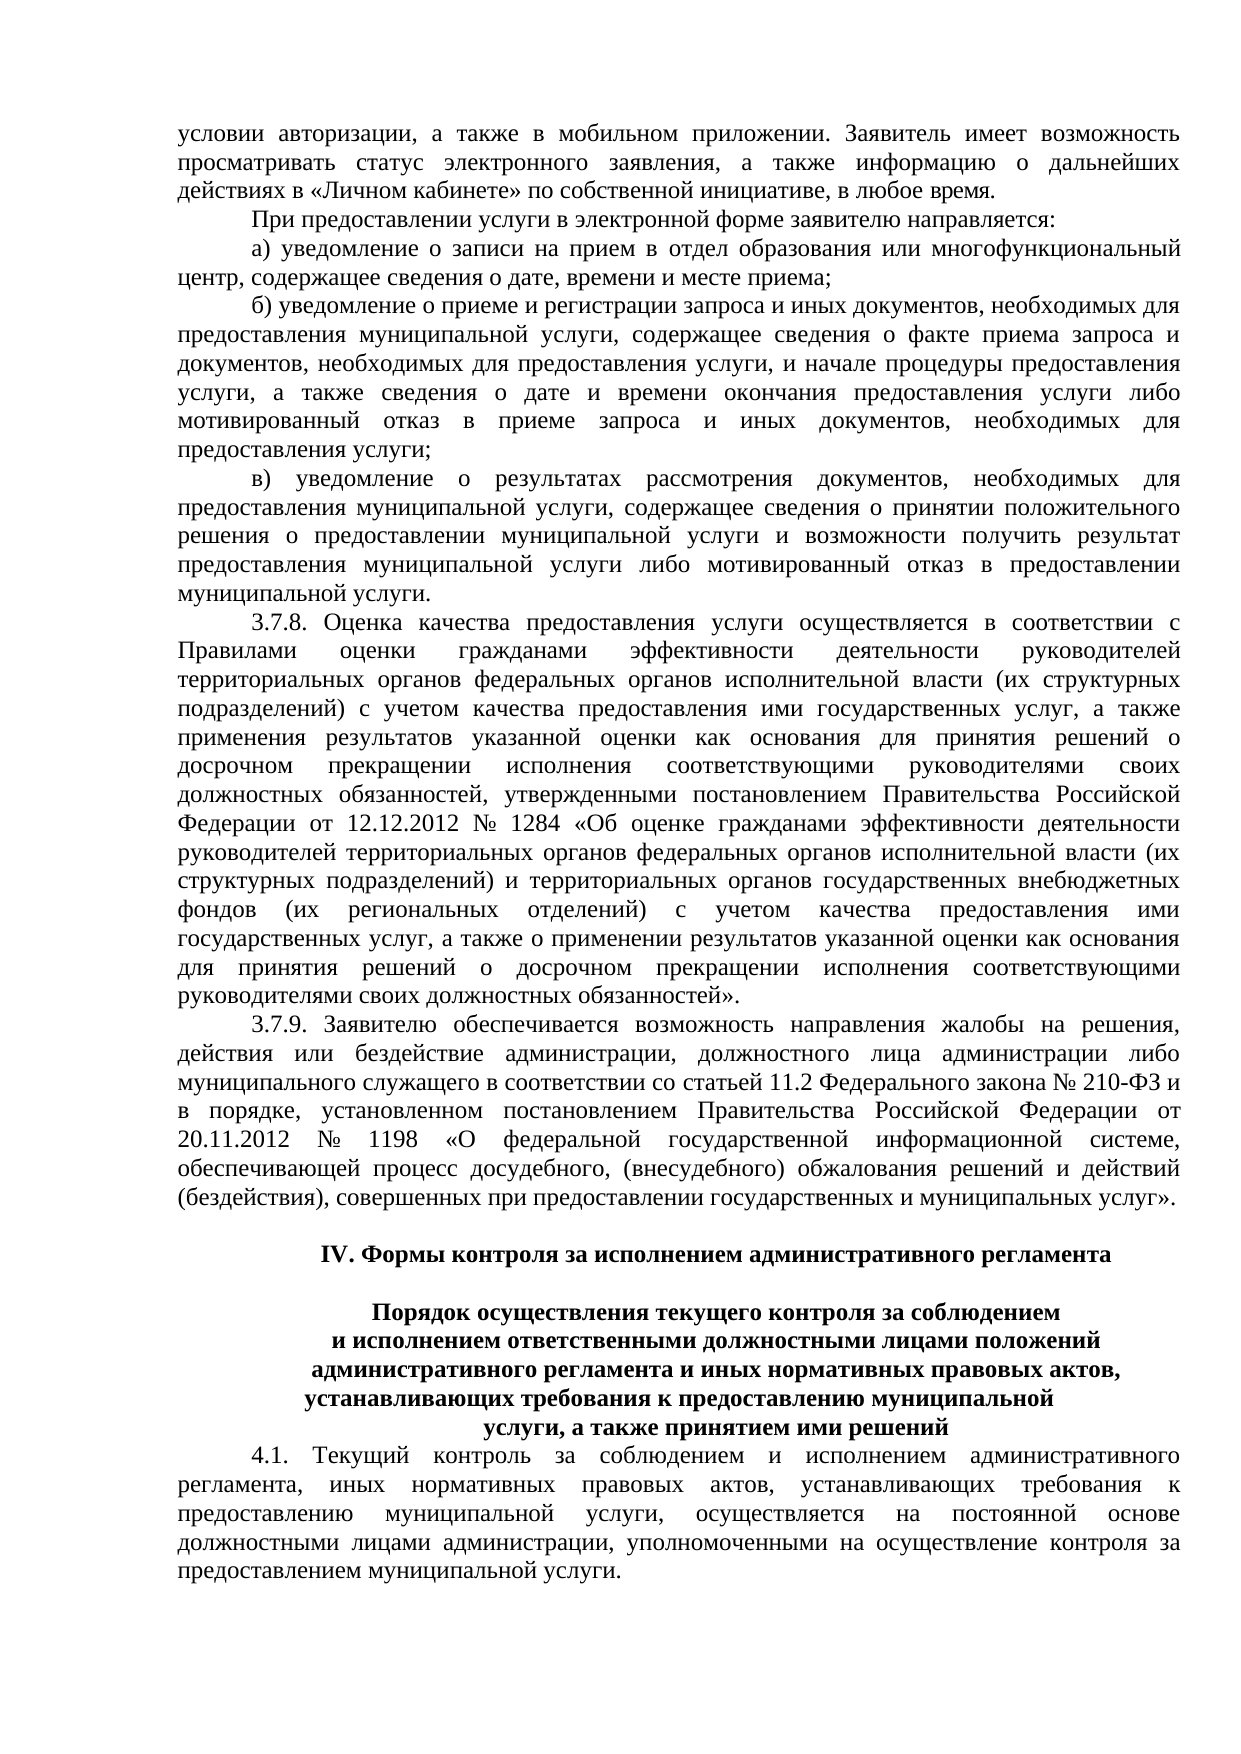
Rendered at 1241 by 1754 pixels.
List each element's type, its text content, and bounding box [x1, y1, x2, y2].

text административного регламента и иных нормативных правовых актов, устанавливающих требования к предоставлению муниципальной [177, 1354, 1181, 1412]
text IV. Формы контроля за исполнением административного регламента [177, 1239, 1181, 1268]
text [177, 118, 1181, 204]
text услуги, а также принятием ими решений [177, 1412, 1181, 1441]
text При предоставлении услуги в электронной форме заявителю направляется: [177, 204, 1181, 233]
text б) уведомление о приеме и регистрации запроса и иных документов, необходимых для предоставления муниципальной услуги, содержащее сведения о факте приема запроса и документов, необходимых для предоставления услуги, и начале процедуры предоставления услуги, а также сведения о дате и времени окончания предоставления услуги либо мотивированный отказ в приеме запроса и иных документов, необходимых для предоставления услуги; [177, 291, 1181, 463]
text и исполнением ответственными должностными лицами положений [177, 1326, 1181, 1354]
text а) уведомление о записи на прием в отдел образования или многофункциональный центр, содержащее сведения о дате, времени и месте приема; [177, 233, 1181, 291]
text в) уведомление о результатах рассмотрения документов, необходимых для предоставления муниципальной услуги, содержащее сведения о принятии положительного решения о предоставлении муниципальной услуги и возможности получить результат предоставления муниципальной услуги либо мотивированный отказ в предоставлении муниципальной услуги. [177, 463, 1181, 607]
text 4.1. Текущий контроль за соблюдением и исполнением административного регламента, иных нормативных правовых актов, устанавливающих требования к предоставлению муниципальной услуги, осуществляется на постоянной основе должностными лицами администрации, уполномоченными на осуществление контроля за предоставлением муниципальной услуги. [177, 1441, 1181, 1584]
text Порядок осуществления текущего контроля за соблюдением [177, 1297, 1181, 1326]
text 3.7.9. Заявителю обеспечивается возможность направления жалобы на решения, действия или бездействие администрации, должностного лица администрации либо муниципального служащего в соответствии со статьей 11.2 Федерального закона № 210-ФЗ и в порядке, установленном постановлением Правительства Российской Федерации от 20.11.2012 № 1198 «О федеральной государственной информационной системе, обеспечивающей процесс досудебного, (внесудебного) обжалования решений и действий (бездействия), совершенных при предоставлении государственных и муниципальных услуг». [177, 1009, 1181, 1211]
text 3.7.8. Оценка качества предоставления услуги осуществляется в соответствии с Правилами оценки гражданами эффективности деятельности руководителей территориальных органов федеральных органов исполнительной власти (их структурных подразделений) с учетом качества предоставления ими государственных услуг, а также применения результатов указанной оценки как основания для принятия решений о досрочном прекращении исполнения соответствующими руководителями своих должностных обязанностей, утвержденными постановлением Правительства Российской Федерации от 12.12.2012 № 1284 «Об оценке гражданами эффективности деятельности руководителей территориальных органов федеральных органов исполнительной власти (их структурных подразделений) и территориальных органов государственных внебюджетных фондов (их региональных отделений) с учетом качества предоставления ими государственных услуг, а также о применении результатов указанной оценки как основания для принятия решений о досрочном прекращении исполнения соответствующими руководителями своих должностных обязанностей». [177, 607, 1181, 1009]
